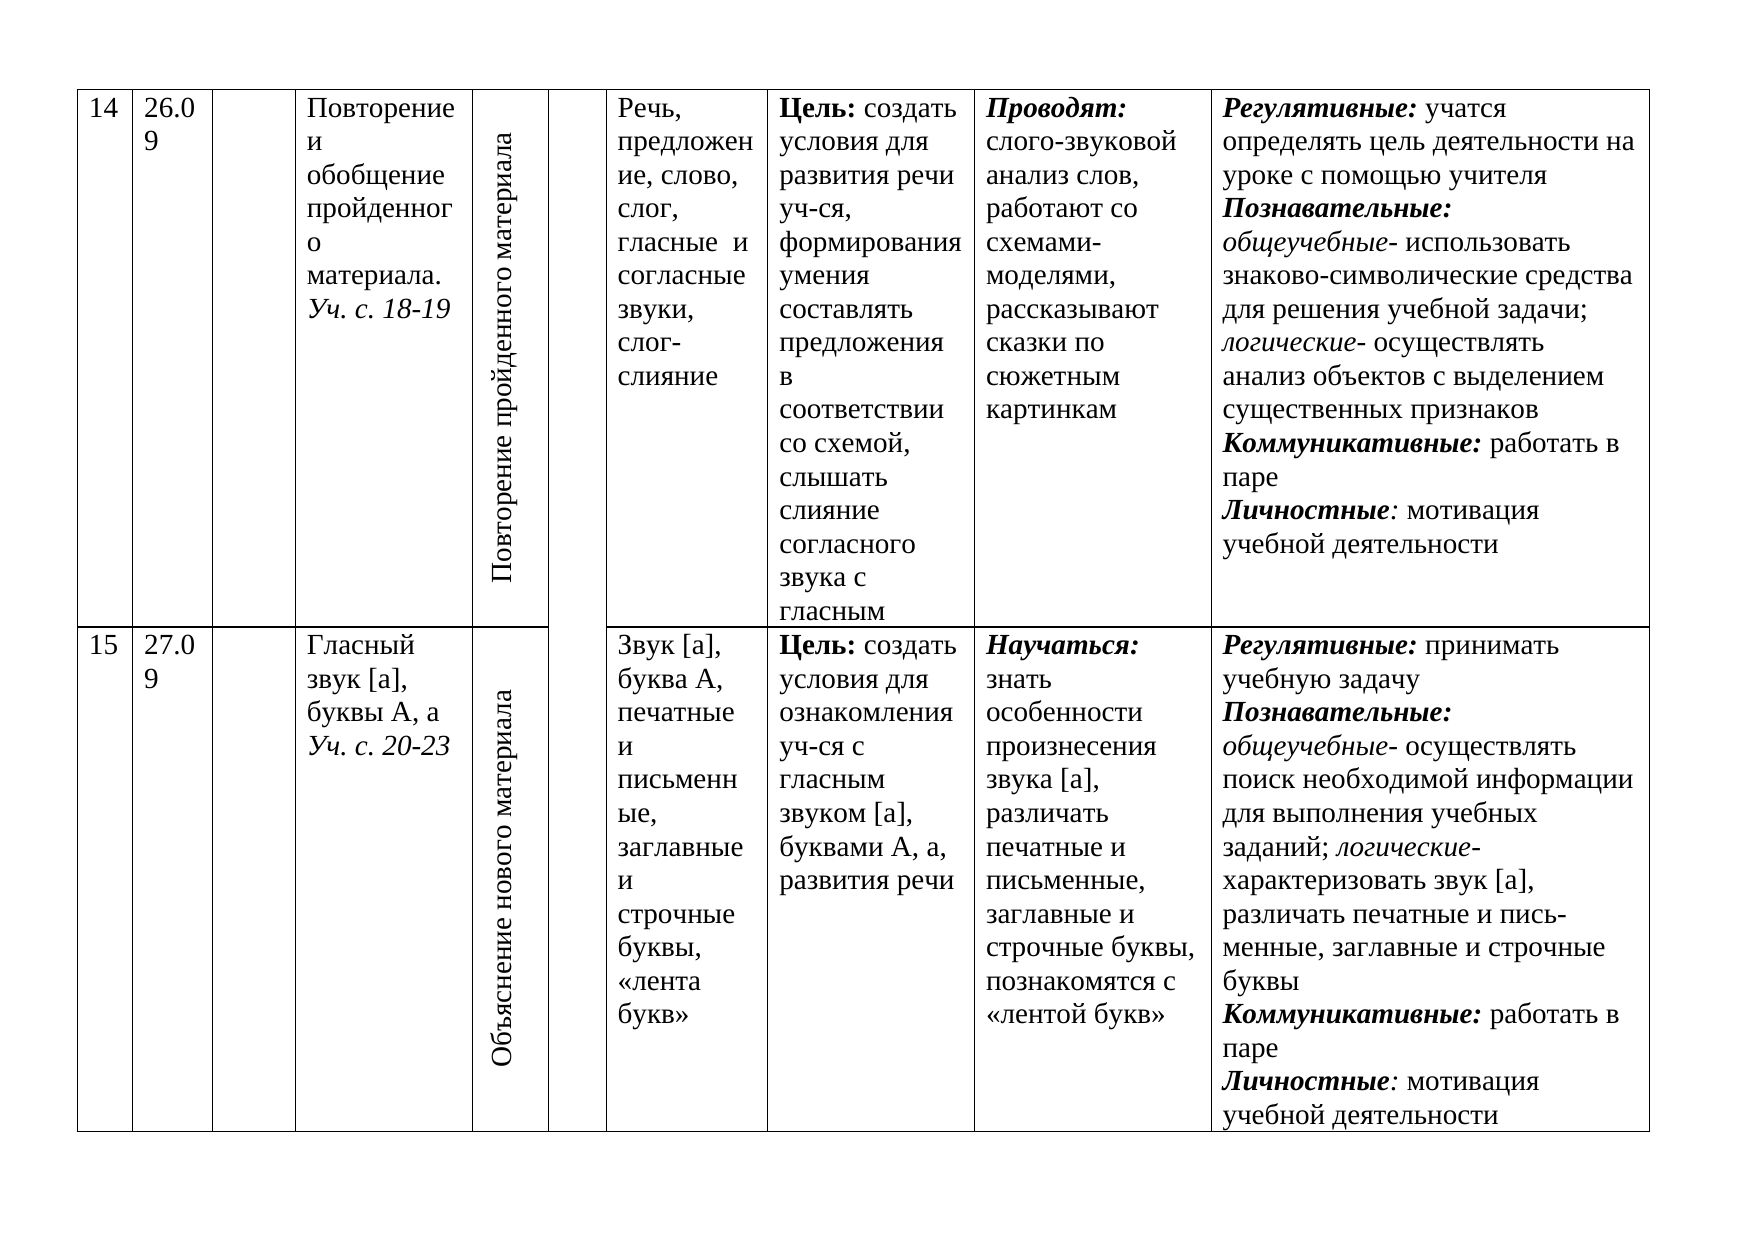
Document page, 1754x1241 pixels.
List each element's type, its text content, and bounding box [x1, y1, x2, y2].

table_cell [213, 628, 295, 1131]
table_cell Повторение и обобщение пройденного материала. Уч. с. 18-19 [296, 90, 472, 626]
table_cell 27.09 [133, 628, 212, 1131]
table_cell Проводят: слого-звуковой анализ слов, работают со схемами-моделями, рассказывают сказки по сюжетным картинкам [975, 90, 1211, 626]
table_cell Цель: создать условия для развития речи уч-ся, формирования умения составлять предложения в соответствии со схемой, слышать слияние согласного звука с гласным [768, 90, 974, 626]
table_cell [213, 90, 295, 626]
table_cell Регулятивные: принимать учебную задачу Познавательные: общеучебные- осуществлять поиск необходимой информации для выполнения учебных заданий; логические- характеризовать звук [а], различать печатные и пись-менные, заглавные и строчные буквы Коммуникативные: работать в паре Личностные: мотивация учебной деятельности [1212, 628, 1649, 1131]
table_cell Гласный звук [а], буквы А, а Уч. с. 20-23 [296, 628, 472, 1131]
table_cell 26.09 [133, 90, 212, 626]
table_cell 14 [78, 90, 132, 626]
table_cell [473, 628, 548, 1131]
table_cell Цель: создать условия для ознакомления уч-ся с гласным звуком [а], буквами А, а, развития речи [768, 628, 974, 1131]
table_cell Научаться: знать особенности произнесения звука [а], различать печатные и письменные, заглавные и строчные буквы, познакомятся с «лентой букв» [975, 628, 1211, 1131]
table_cell 15 [78, 628, 132, 1131]
table_cell Повторение пройденного материала [473, 90, 548, 626]
table_cell Речь, предложение, слово, слог, гласные и согласные звуки, слог-слияние [607, 90, 767, 626]
table_cell Регулятивные: учатся определять цель деятельности на уроке с помощью учителя Познавательные: общеучебные- использовать знаково-символические средства для решения учебной задачи; логические- осуществлять анализ объектов с выделением существенных признаков Коммуникативные: работать в паре Личностные: мотивация учебной деятельности [1212, 90, 1649, 626]
table_cell Звук [а], буква А, печатные и письменные, заглавные и строчные буквы, «лента букв» [607, 628, 767, 1131]
